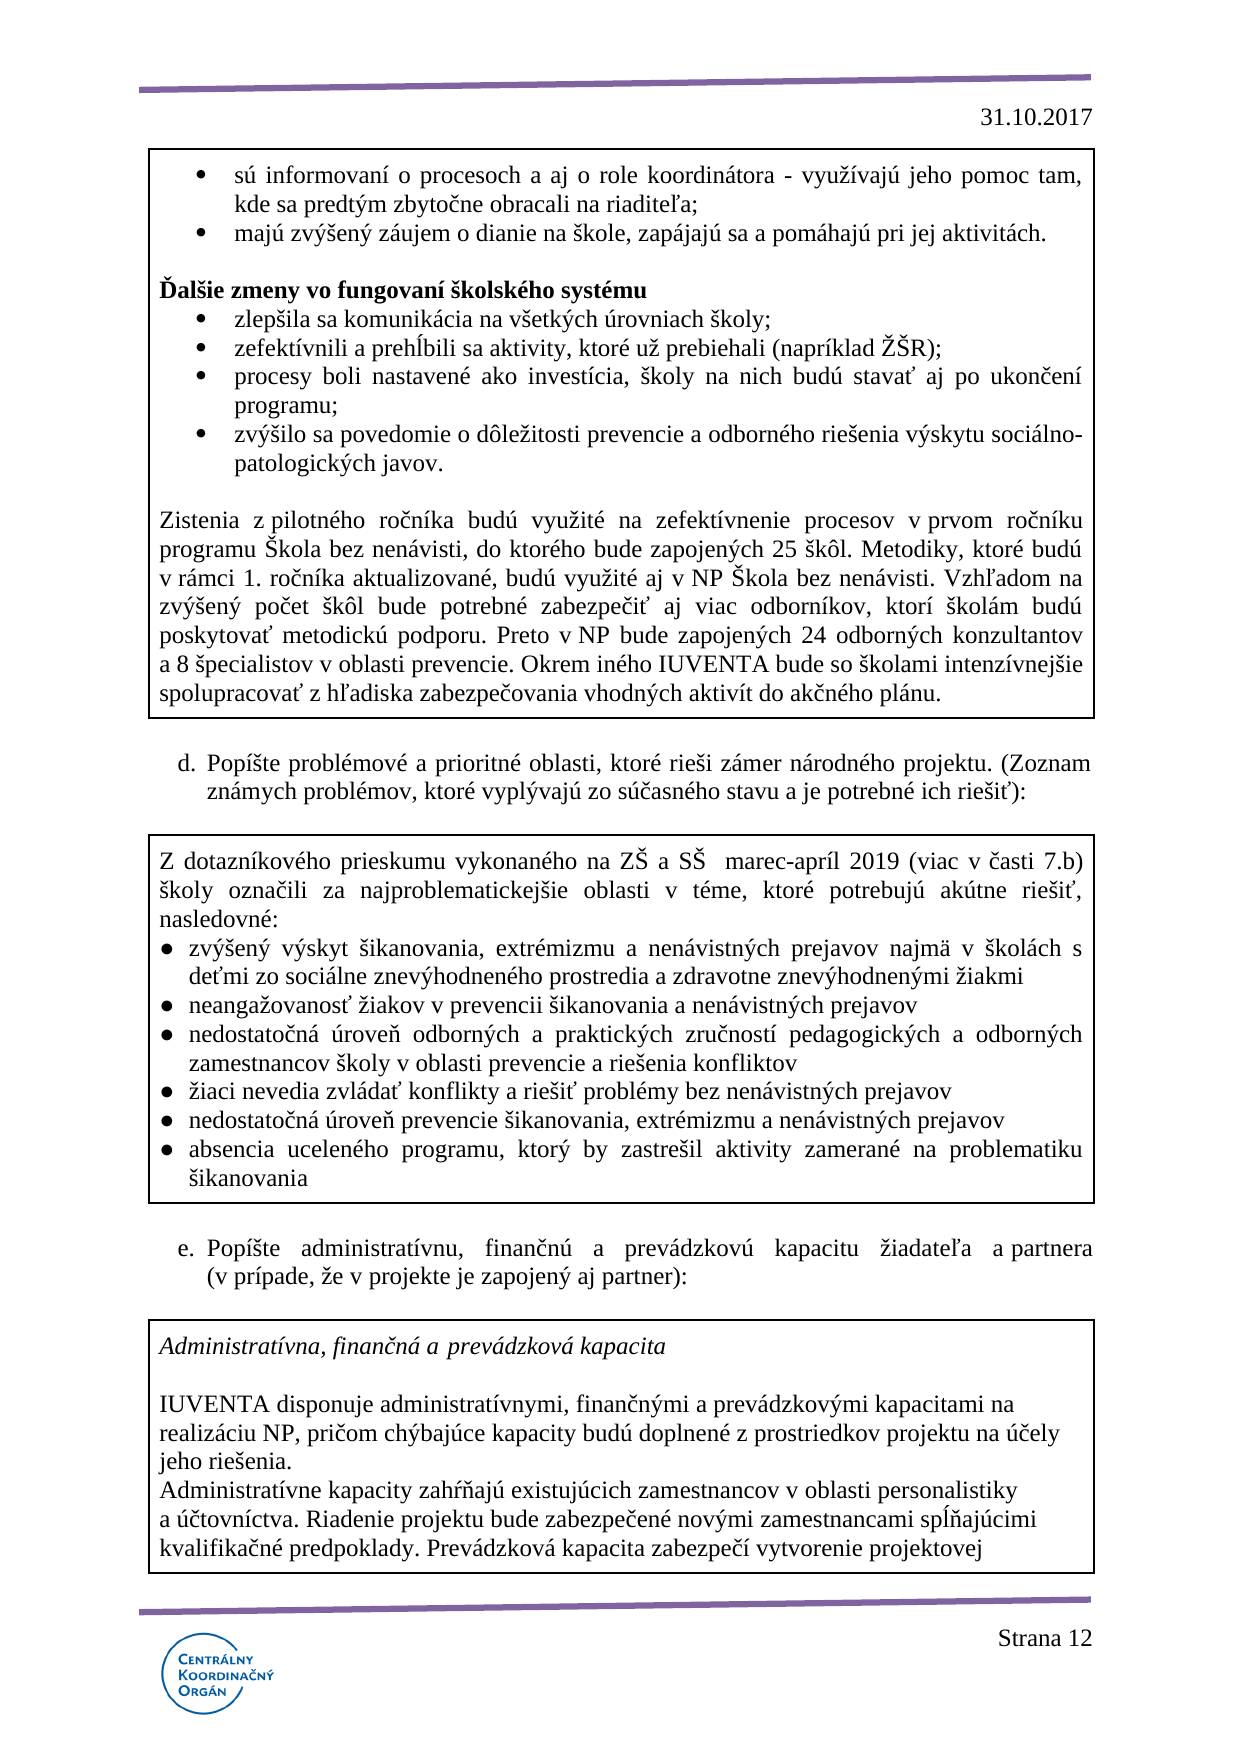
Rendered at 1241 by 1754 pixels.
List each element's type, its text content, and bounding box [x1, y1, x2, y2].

picture [159, 1631, 275, 1716]
list Popíšte administratívnu, finančnú a prevádzkovú kapacitu žiadateľa a partnera (v prípade, že v projekte je zapojený aj partner): [177, 1233, 1093, 1290]
table_header Z dotazníkového prieskumu vykonaného na ZŠ a SŠ marec-apríl 2019 (viac v časti 7.b) školy označili za najproblematickejšie oblasti v téme, ktoré potrebujú akútne riešiť, nasledovné: zvýšený výskyt šikanovania, extrémizmu a nenávistných prejavov najmä v školách s deťmi zo sociálne znevýhodneného prostredia a zdravotne znevýhodnenými žiakmi neangažovanosť žiakov v prevencii šikanovania a nenávistných prejavov nedostatočná úroveň odborných a praktických zručností pedagogických a odborných zamestnancov školy v oblasti prevencie a riešenia konfliktov žiaci nevedia zvládať konflikty a riešiť problémy bez nenávistných prejavov nedostatočná úroveň prevencie šikanovania, extrémizmu a nenávistných prejavov absencia uceleného programu, ktorý by zastrešil aktivity zamerané na problematiku šikanovania [150, 836, 1093, 1202]
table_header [150, 150, 1093, 717]
list Popíšte problémové a prioritné oblasti, ktoré rieši zámer národného projektu. (Zoznam známych problémov, ktoré vyplývajú zo súčasného stavu a je potrebné ich riešiť): [177, 748, 1093, 805]
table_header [150, 1321, 1093, 1572]
